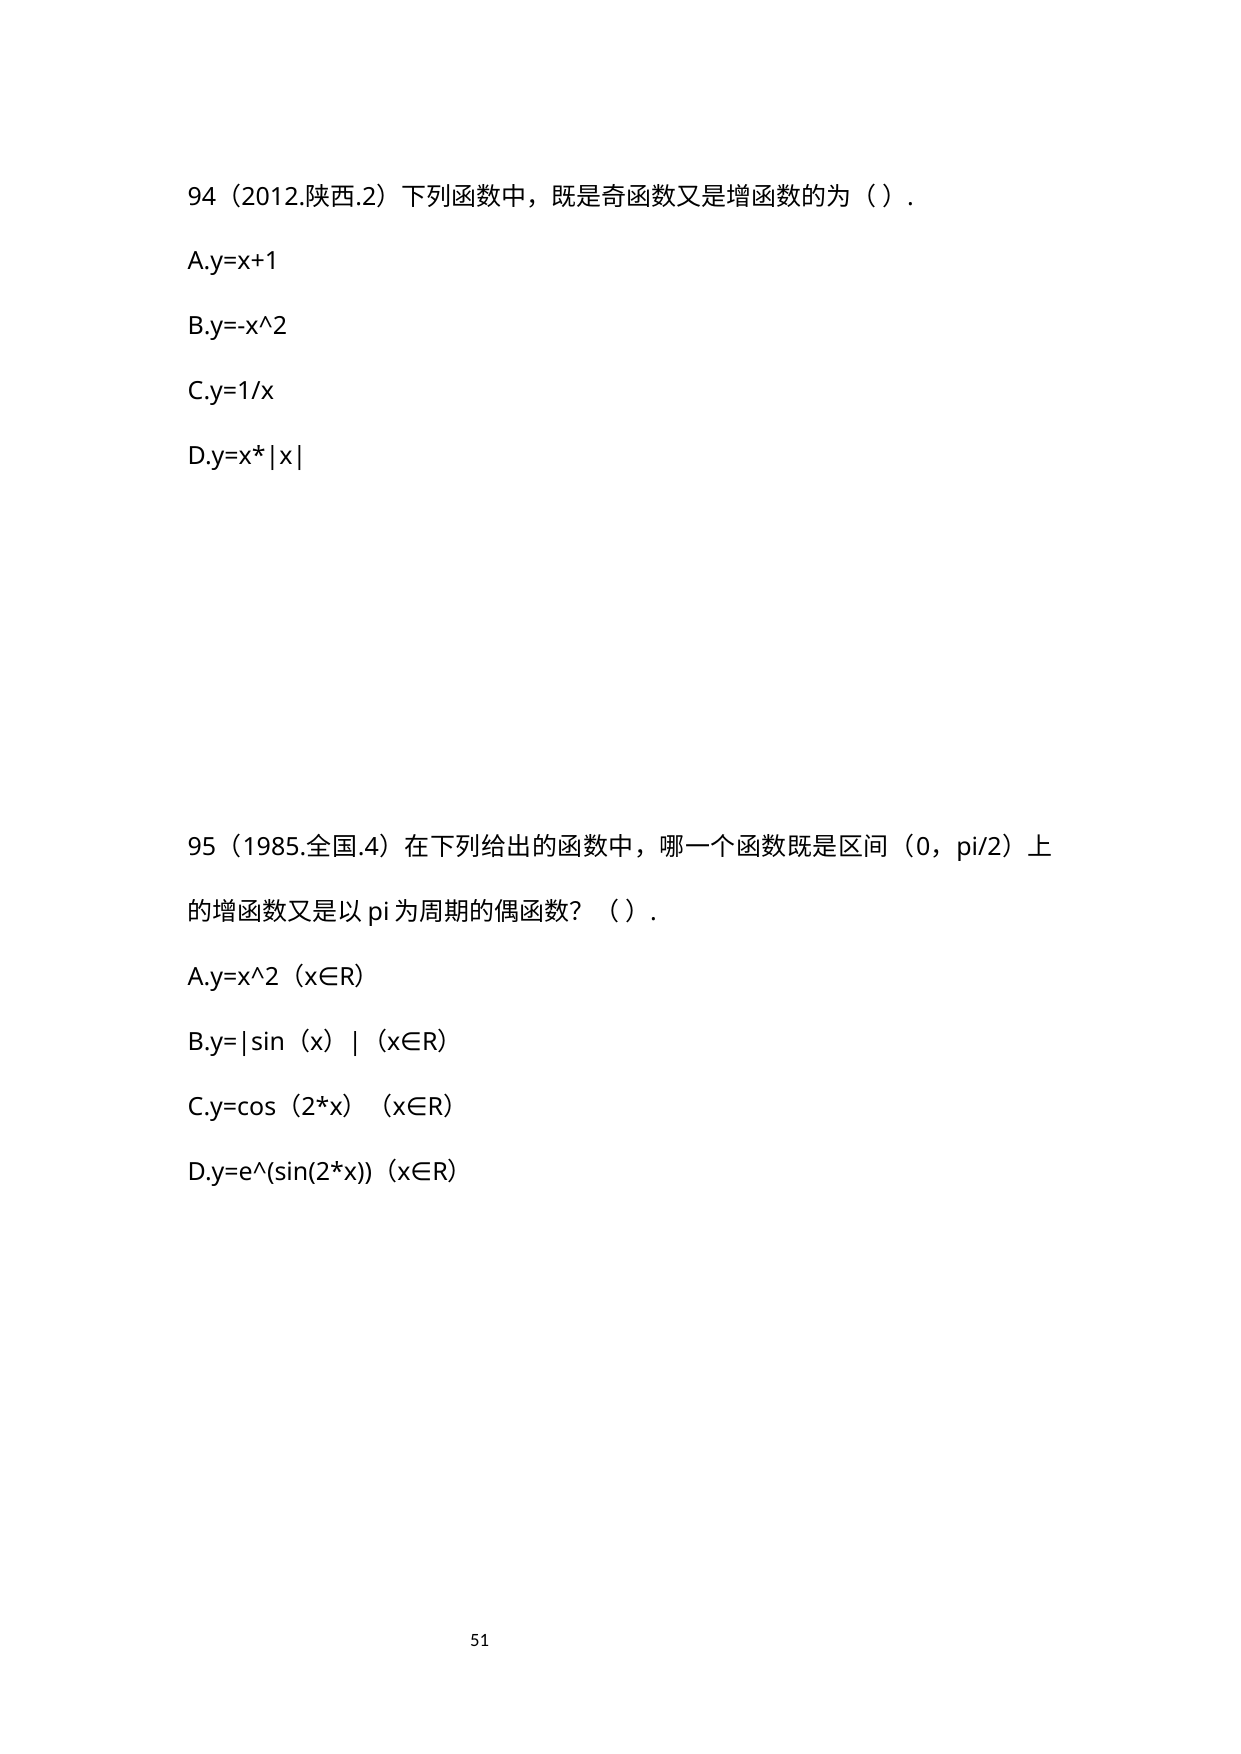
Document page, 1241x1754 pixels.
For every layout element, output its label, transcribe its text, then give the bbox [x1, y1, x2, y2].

list 94（2012.陕西.2）下列函数中，既是奇函数又是增函数的为（ ）. [187, 162, 1053, 227]
list B.y=|sin（x）|（x∈R） [187, 1007, 1053, 1072]
list C.y=cos（2*x）（x∈R） [187, 1072, 1053, 1137]
list D.y=x*|x| [187, 422, 1053, 487]
list A.y=x+1 [187, 227, 1053, 292]
list A.y=x^2（x∈R） [187, 942, 1053, 1007]
list 95（1985.全国.4）在下列给出的函数中，哪一个函数既是区间（0，pi/2）上的增函数又是以pi为周期的偶函数？（ ）. [187, 812, 1053, 942]
list B.y=-x^2 [187, 292, 1053, 357]
list C.y=1/x [187, 357, 1053, 422]
list D.y=e^(sin(2*x))（x∈R） [187, 1137, 1053, 1202]
